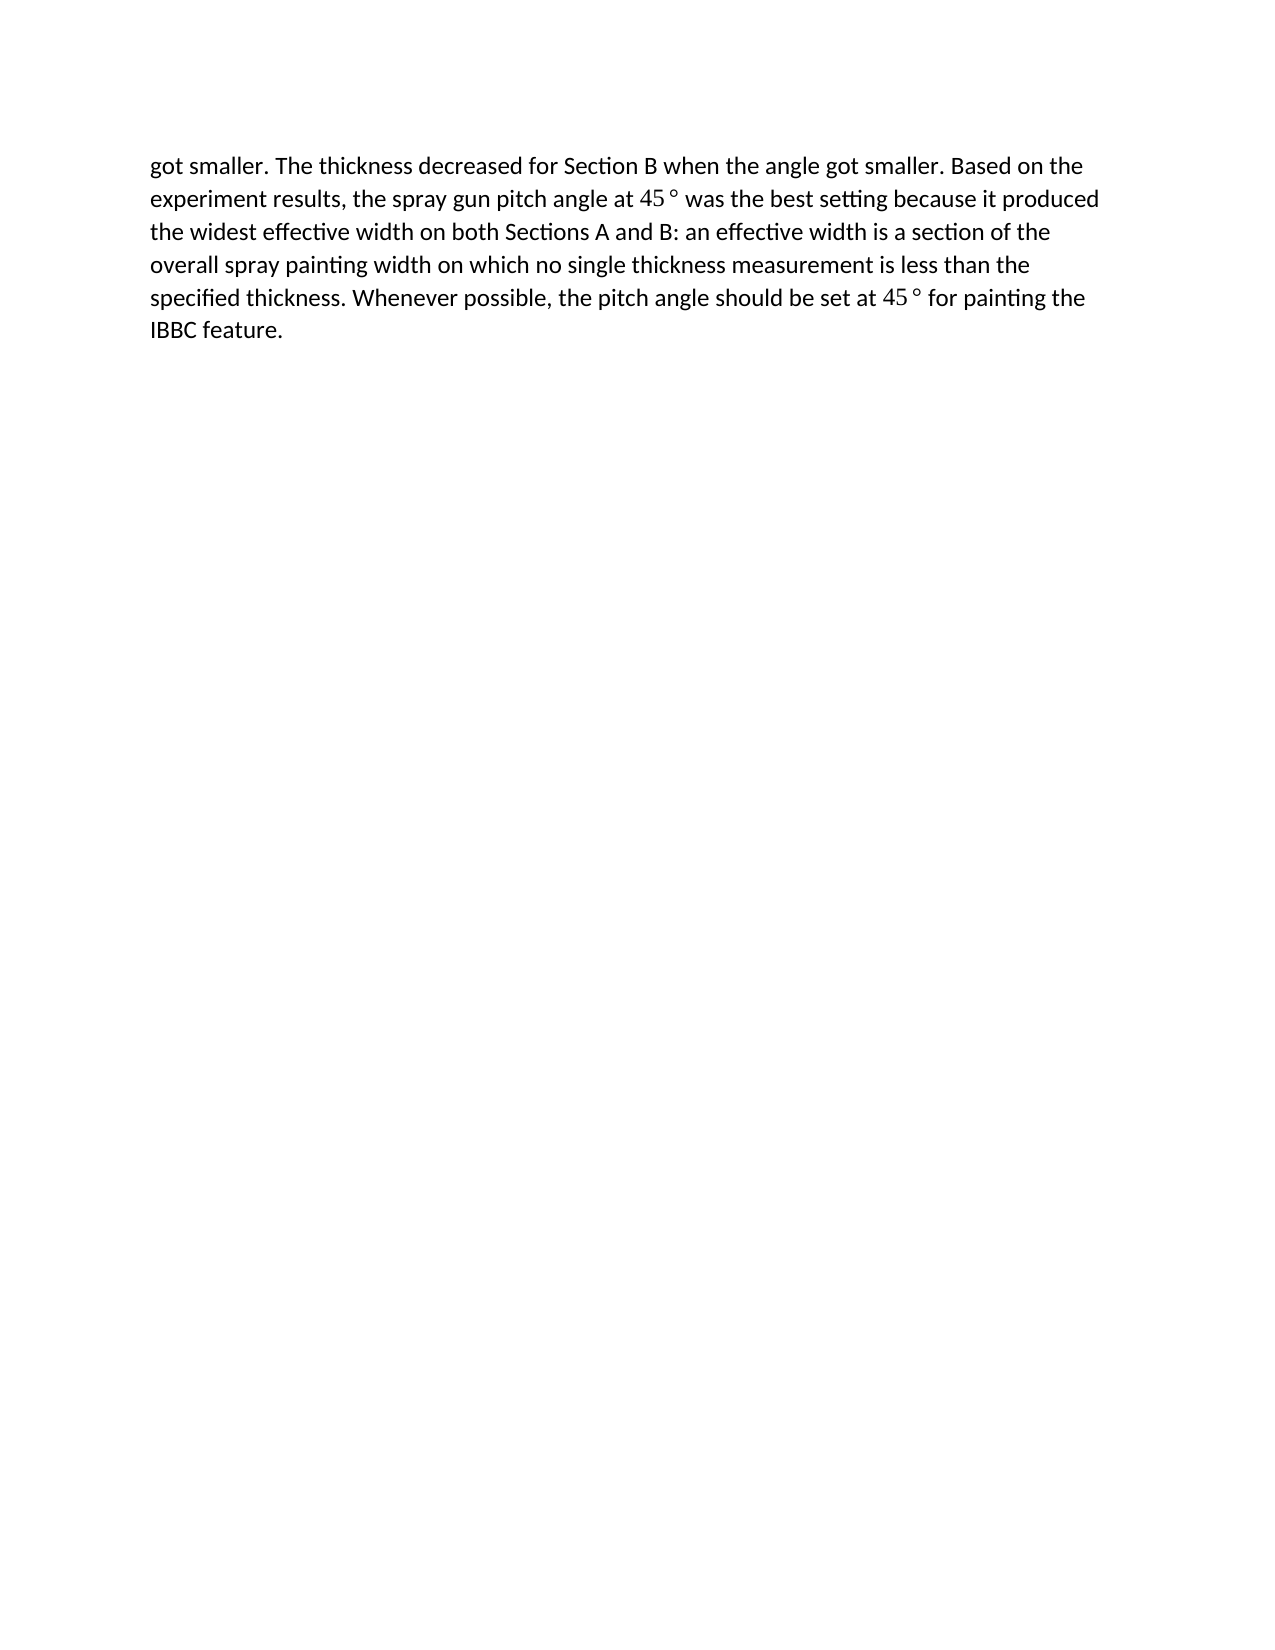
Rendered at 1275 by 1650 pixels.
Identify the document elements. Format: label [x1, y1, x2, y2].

text [150, 150, 1125, 345]
